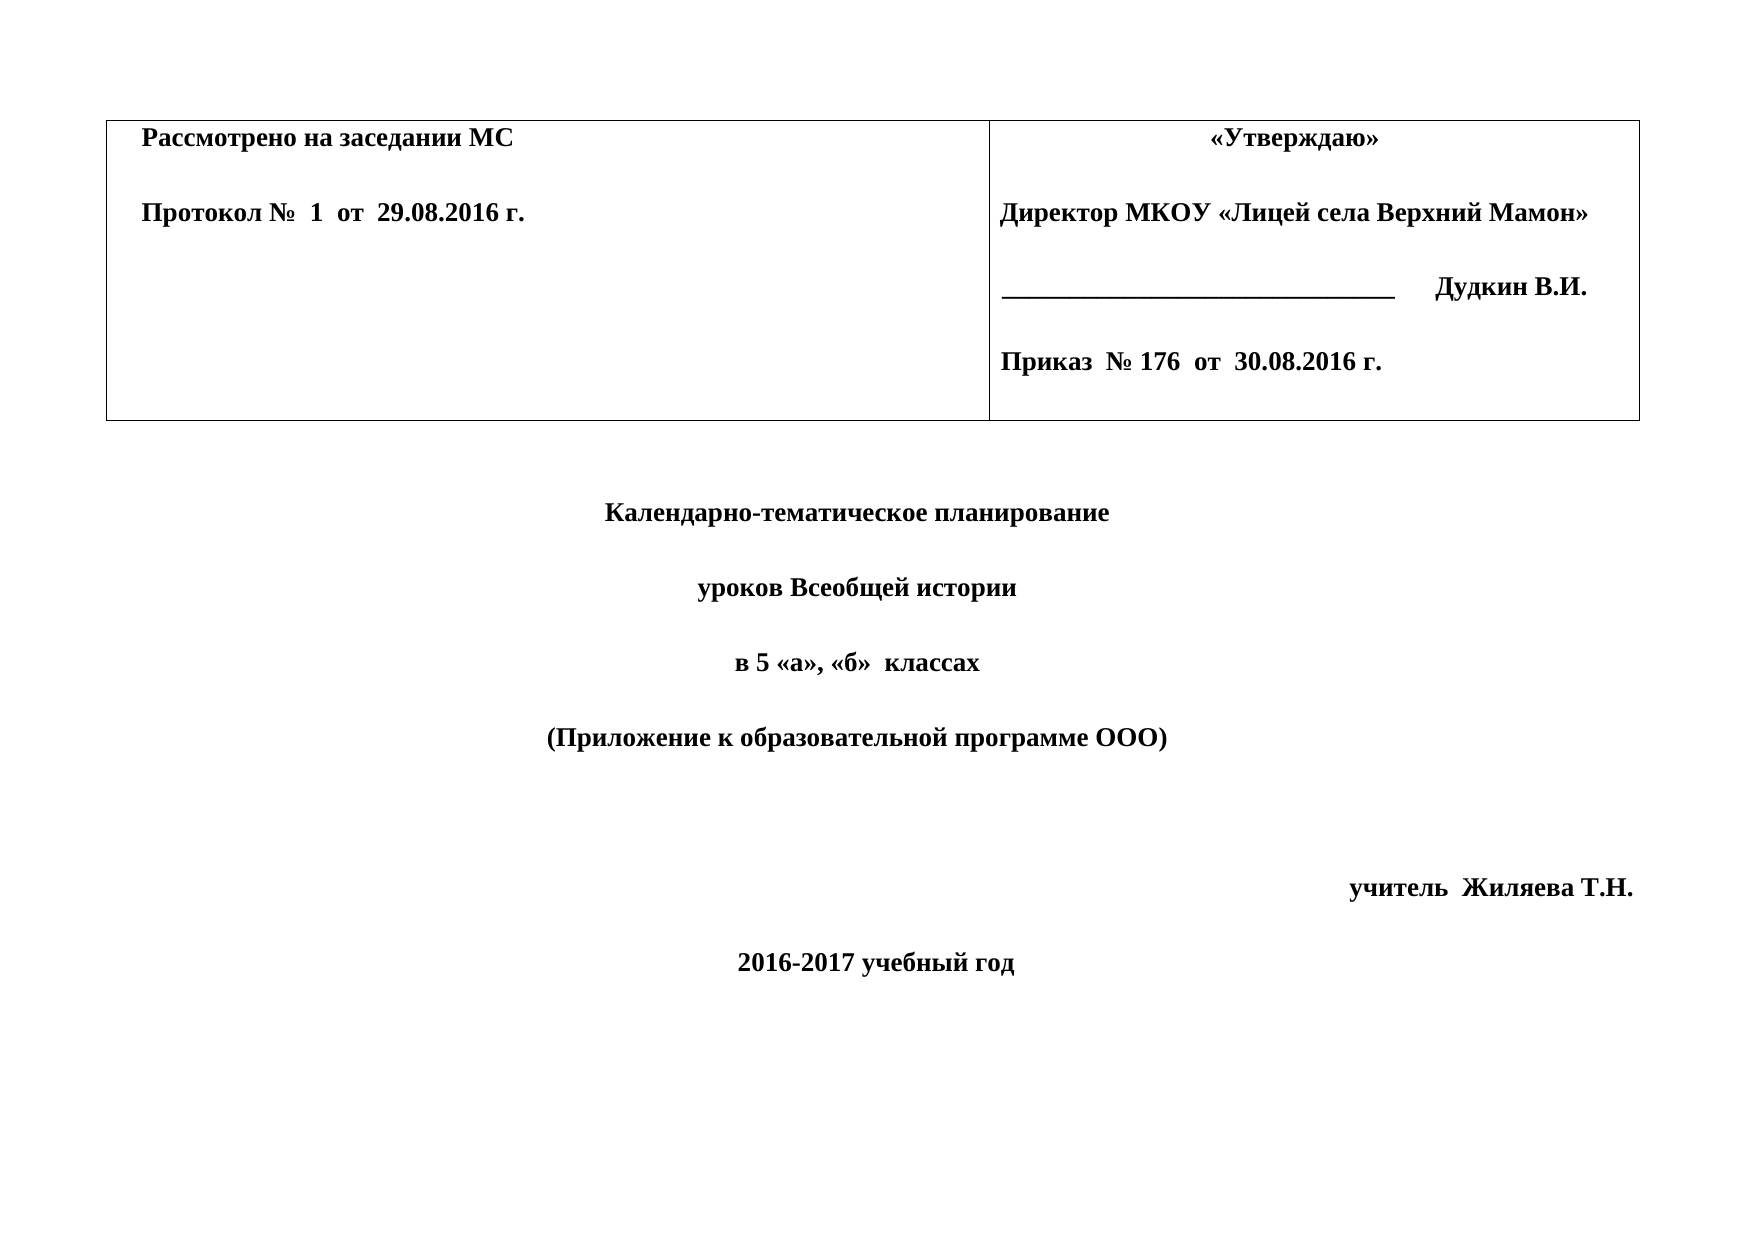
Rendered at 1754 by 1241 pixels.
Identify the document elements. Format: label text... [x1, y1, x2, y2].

text в 5 «а», «б» классах [81, 646, 1634, 677]
table_header «Утверждаю» Директор МКОУ «Лицей села Верхний Мамон» _____________________________ Дудкин В.И. Приказ № 176 от 30.08.2016 г. [990, 121, 1639, 420]
text Календарно-тематическое планирование [81, 496, 1634, 527]
text уроков Всеобщей истории [81, 571, 1634, 602]
text учитель Жиляева Т.Н. [81, 871, 1634, 902]
table_header Рассмотрено на заседании МС Протокол № 1 от 29.08.2016 г. [107, 121, 989, 420]
text (Приложение к образовательной программе ООО) [81, 721, 1634, 752]
text 2016-2017 учебный год [118, 946, 1634, 977]
